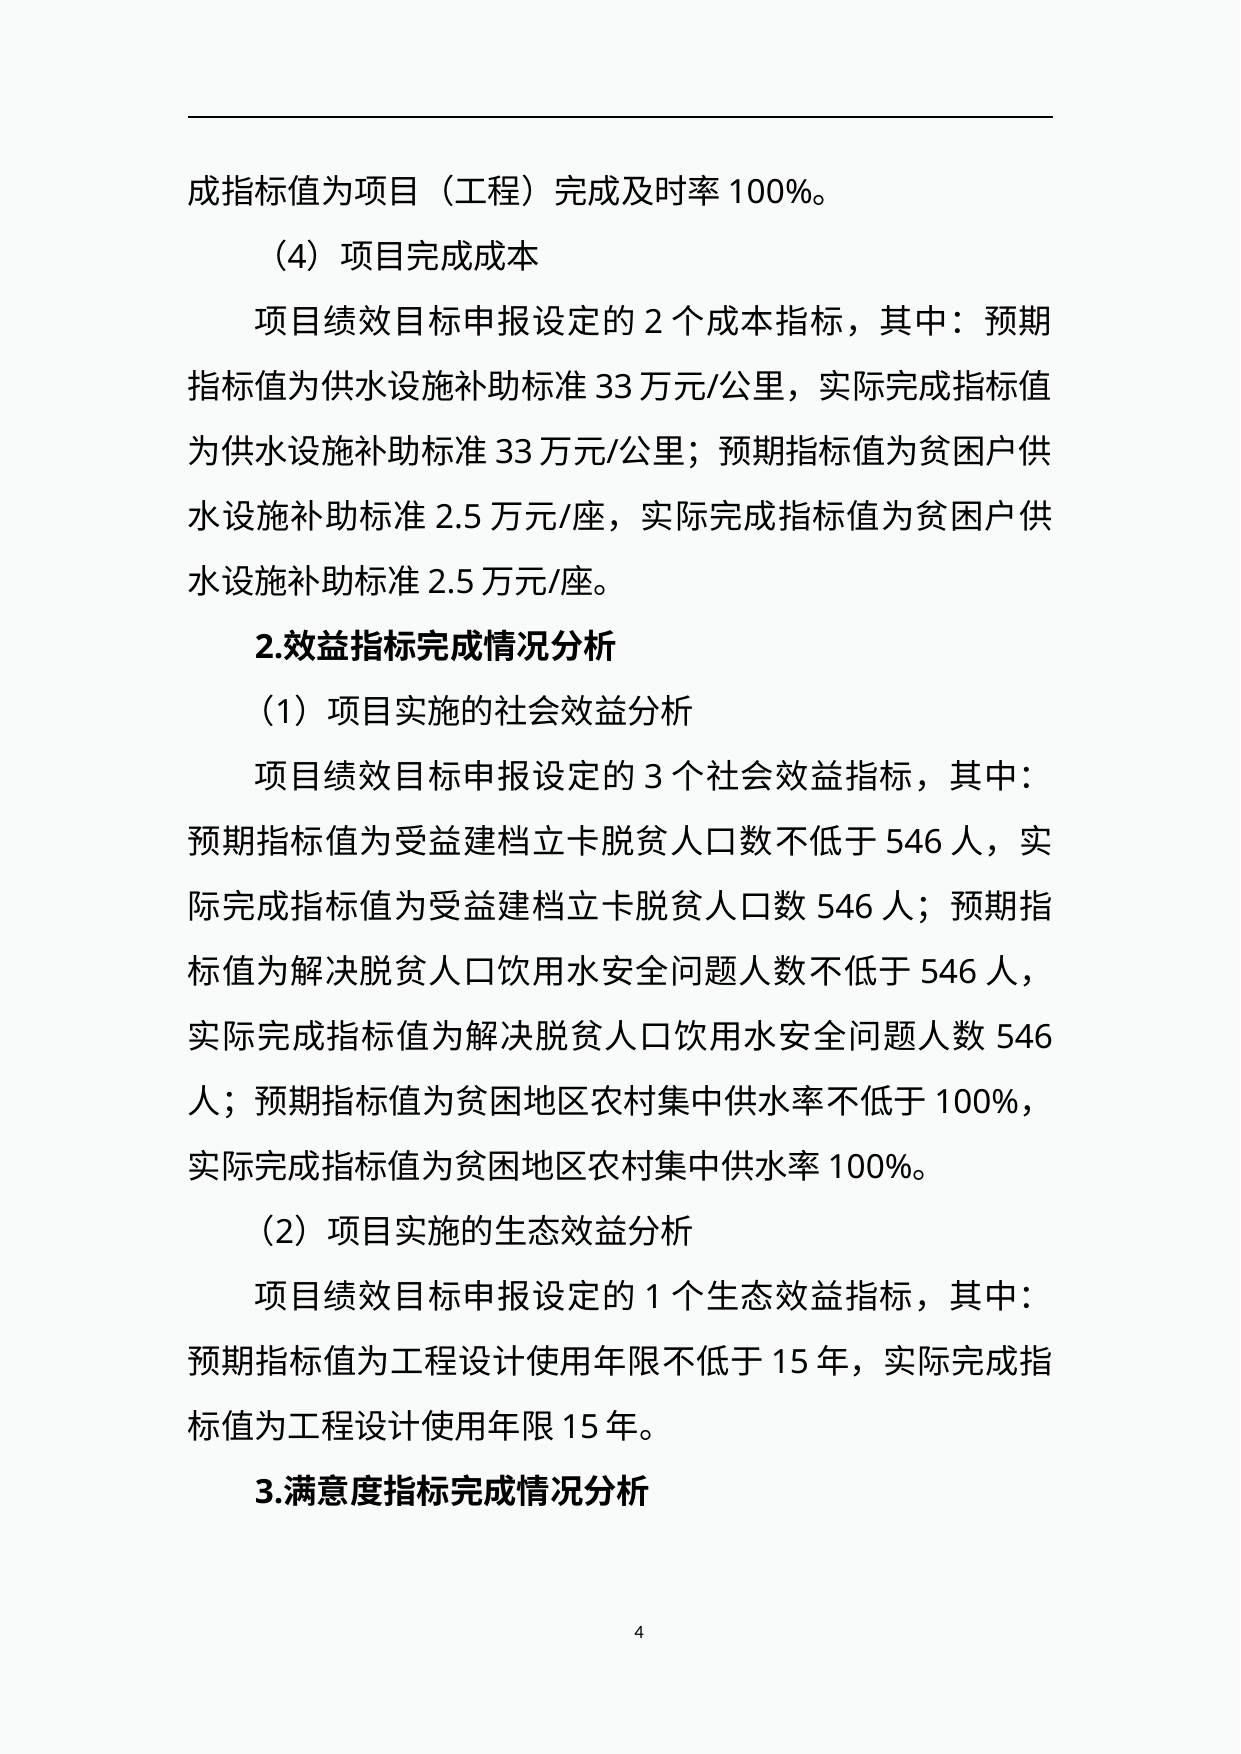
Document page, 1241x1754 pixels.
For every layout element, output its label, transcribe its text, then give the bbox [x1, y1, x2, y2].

text （4）项目完成成本 [187, 221, 1053, 286]
text （1）项目实施的社会效益分析 [187, 676, 1053, 741]
text 项目绩效目标申报设定的3个社会效益指标，其中：预期指标值为受益建档立卡脱贫人口数不低于546人，实际完成指标值为受益建档立卡脱贫人口数546人；预期指标值为解决脱贫人口饮用水安全问题人数不低于546人，实际完成指标值为解决脱贫人口饮用水安全问题人数546人；预期指标值为贫困地区农村集中供水率不低于100%，实际完成指标值为贫困地区农村集中供水率100%。 [187, 741, 1053, 1196]
text 2.效益指标完成情况分析 [187, 611, 1053, 676]
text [187, 156, 1053, 221]
text 3.满意度指标完成情况分析 [187, 1456, 1053, 1521]
text 项目绩效目标申报设定的2个成本指标，其中：预期指标值为供水设施补助标准33万元/公里，实际完成指标值为供水设施补助标准33万元/公里；预期指标值为贫困户供水设施补助标准2.5万元/座，实际完成指标值为贫困户供水设施补助标准2.5万元/座。 [187, 286, 1053, 611]
text 项目绩效目标申报设定的1个生态效益指标，其中：预期指标值为工程设计使用年限不低于15年，实际完成指标值为工程设计使用年限15年。 [187, 1261, 1053, 1456]
text （2）项目实施的生态效益分析 [187, 1196, 1053, 1261]
